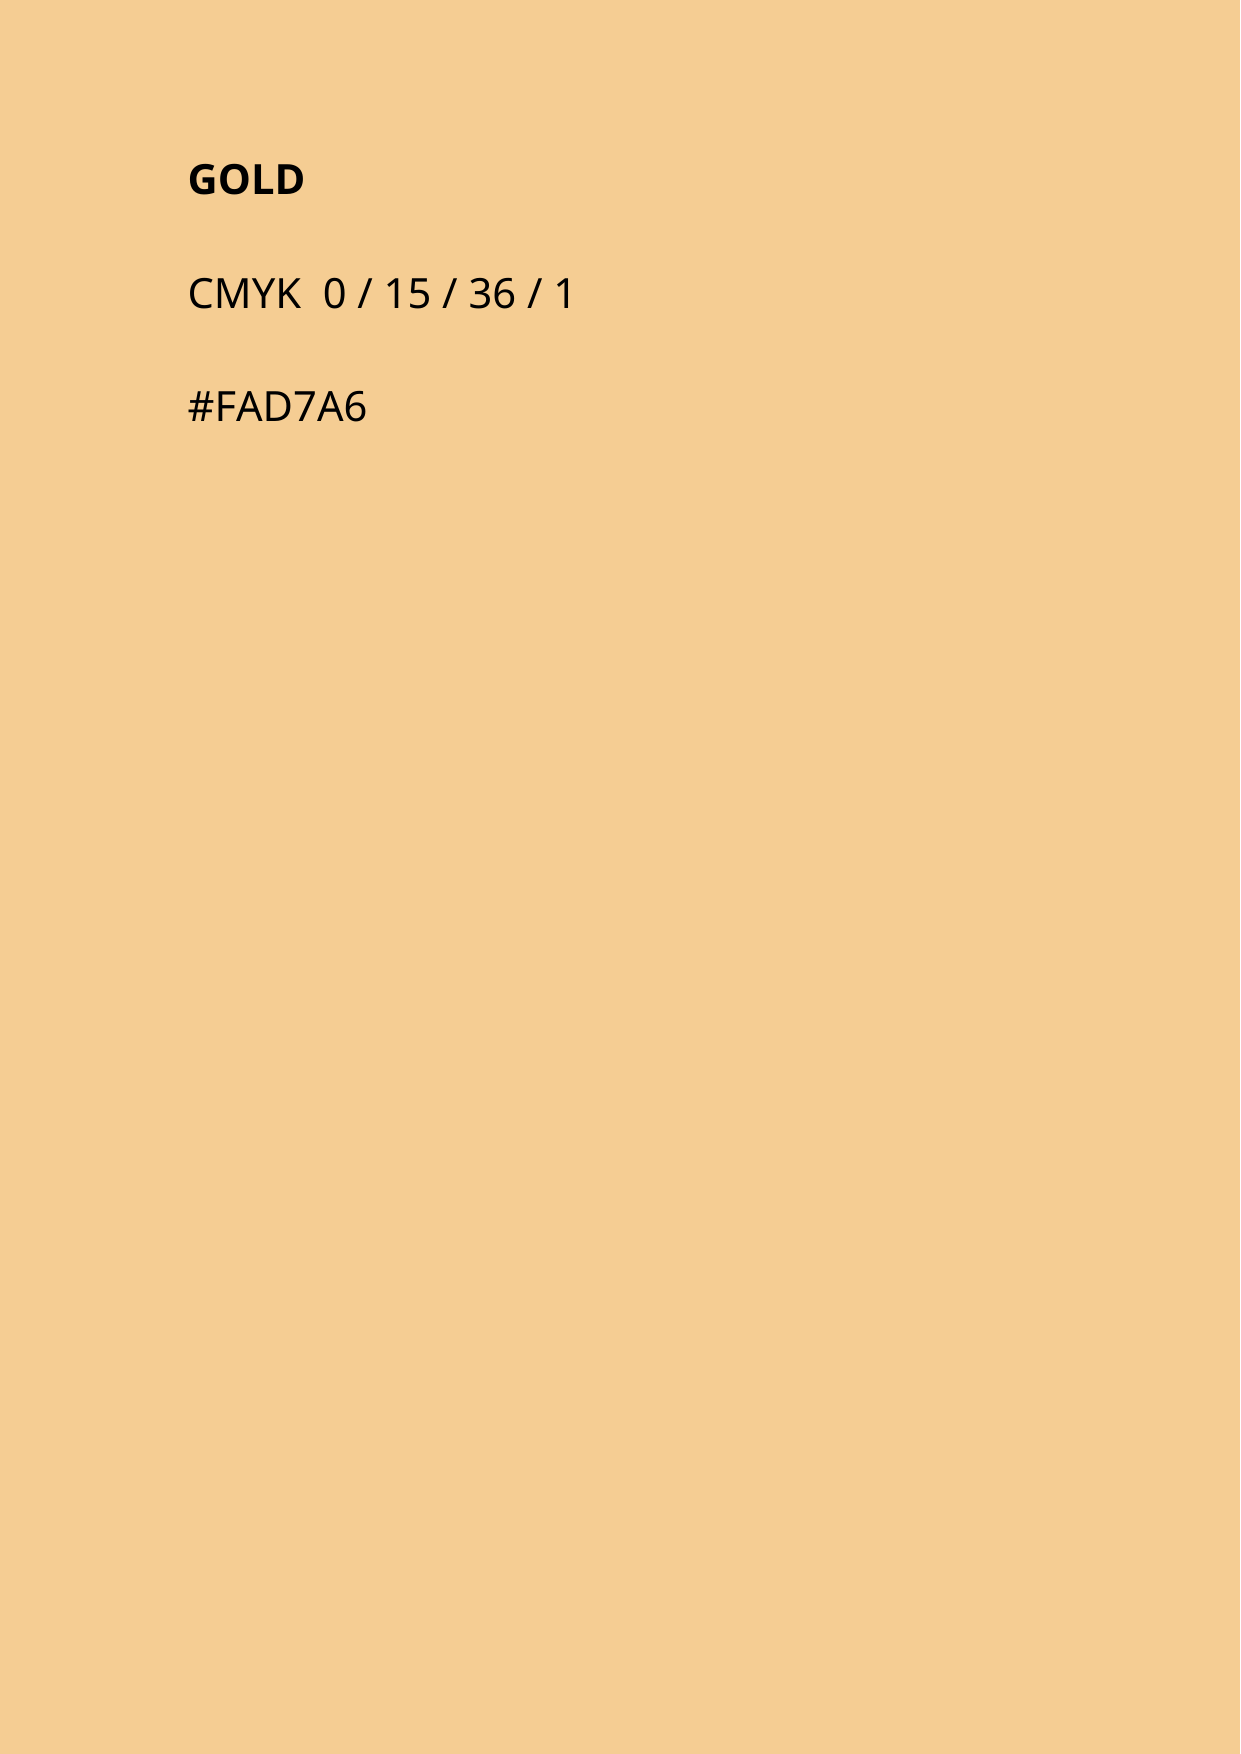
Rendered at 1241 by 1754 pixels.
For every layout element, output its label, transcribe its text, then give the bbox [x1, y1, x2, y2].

text CMYK 0 / 15 / 36 / 1 [187, 263, 1053, 320]
text #FAD7A6 [187, 377, 1053, 434]
text GOLD [187, 150, 1053, 207]
